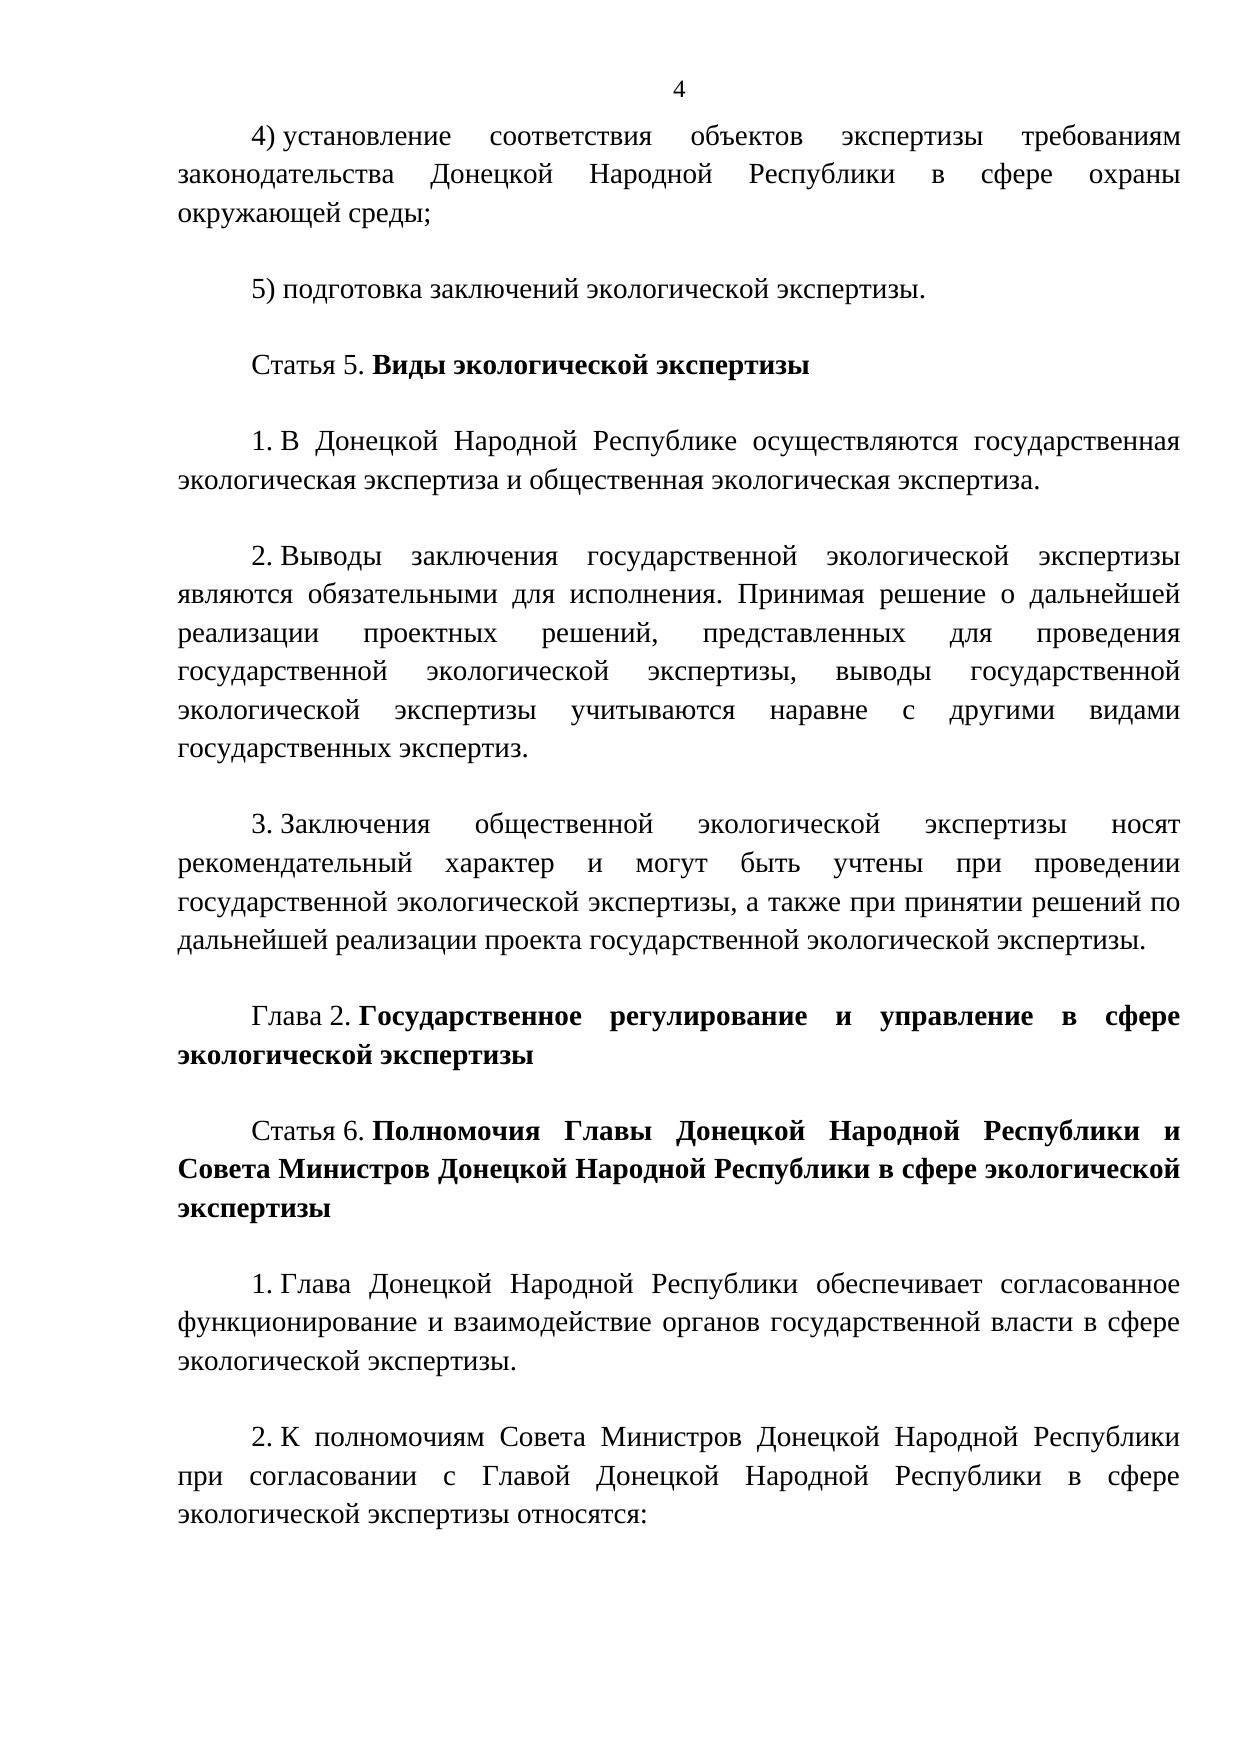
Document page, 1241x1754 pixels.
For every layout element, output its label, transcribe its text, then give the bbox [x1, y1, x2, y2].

text 1. В Донецкой Народной Республике осуществляются государственная экологическая экспертиза и общественная экологическая экспертиза. [177, 423, 1181, 495]
text 2. К полномочиям Совета Министров Донецкой Народной Республики при согласовании с Главой Донецкой Народной Республики в сфере экологической экспертизы относятся: [177, 1419, 1181, 1530]
text Статья 6. Полномочия Главы Донецкой Народной Республики и Совета Министров Донецкой Народной Республики в сфере экологической экспертизы [177, 1113, 1181, 1223]
text Глава 2. Государственное регулирование и управление в сфере экологической экспертизы [177, 998, 1181, 1070]
text 4) установление соответствия объектов экспертизы требованиям законодательства Донецкой Народной Республики в сфере охраны окружающей среды; [177, 118, 1181, 229]
text Статья 5. Виды экологической экспертизы [177, 347, 1181, 381]
text 2. Выводы заключения государственной экологической экспертизы являются обязательными для исполнения. Принимая решение о дальнейшей реализации проектных решений, представленных для проведения государственной экологической экспертизы, выводы государственной экологической экспертизы учитываются наравне с другими видами государственных экспертиз. [177, 538, 1181, 764]
text 3. Заключения общественной экологической экспертизы носят рекомендательный характер и могут быть учтены при проведении государственной экологической экспертизы, а также при принятии решений по дальнейшей реализации проекта государственной экологической экспертизы. [177, 807, 1181, 956]
text 5) подготовка заключений экологической экспертизы. [177, 271, 1181, 305]
text 1. Глава Донецкой Народной Республики обеспечивает согласованное функционирование и взаимодействие органов государственной власти в сфере экологической экспертизы. [177, 1266, 1181, 1377]
